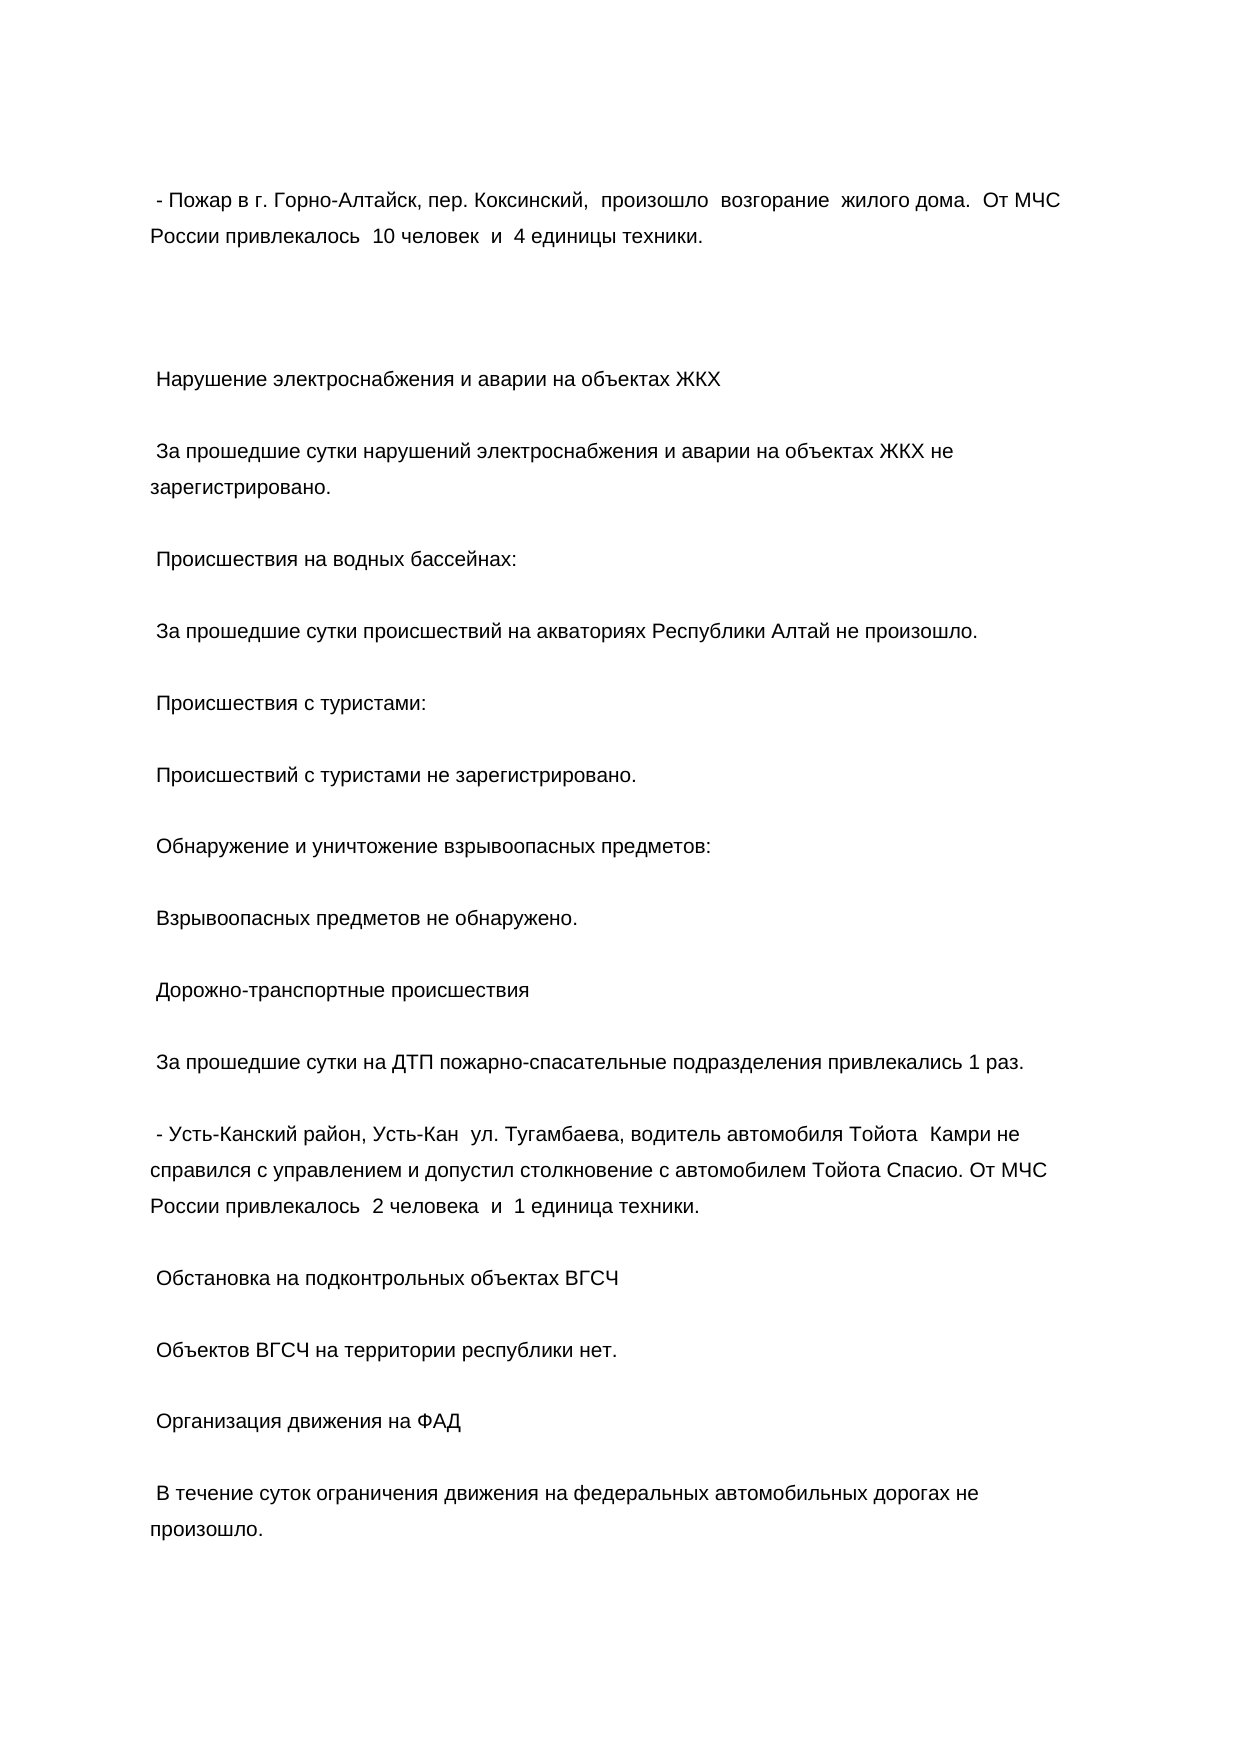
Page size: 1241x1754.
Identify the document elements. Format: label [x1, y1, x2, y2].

table_cell [140, 150, 1078, 1577]
